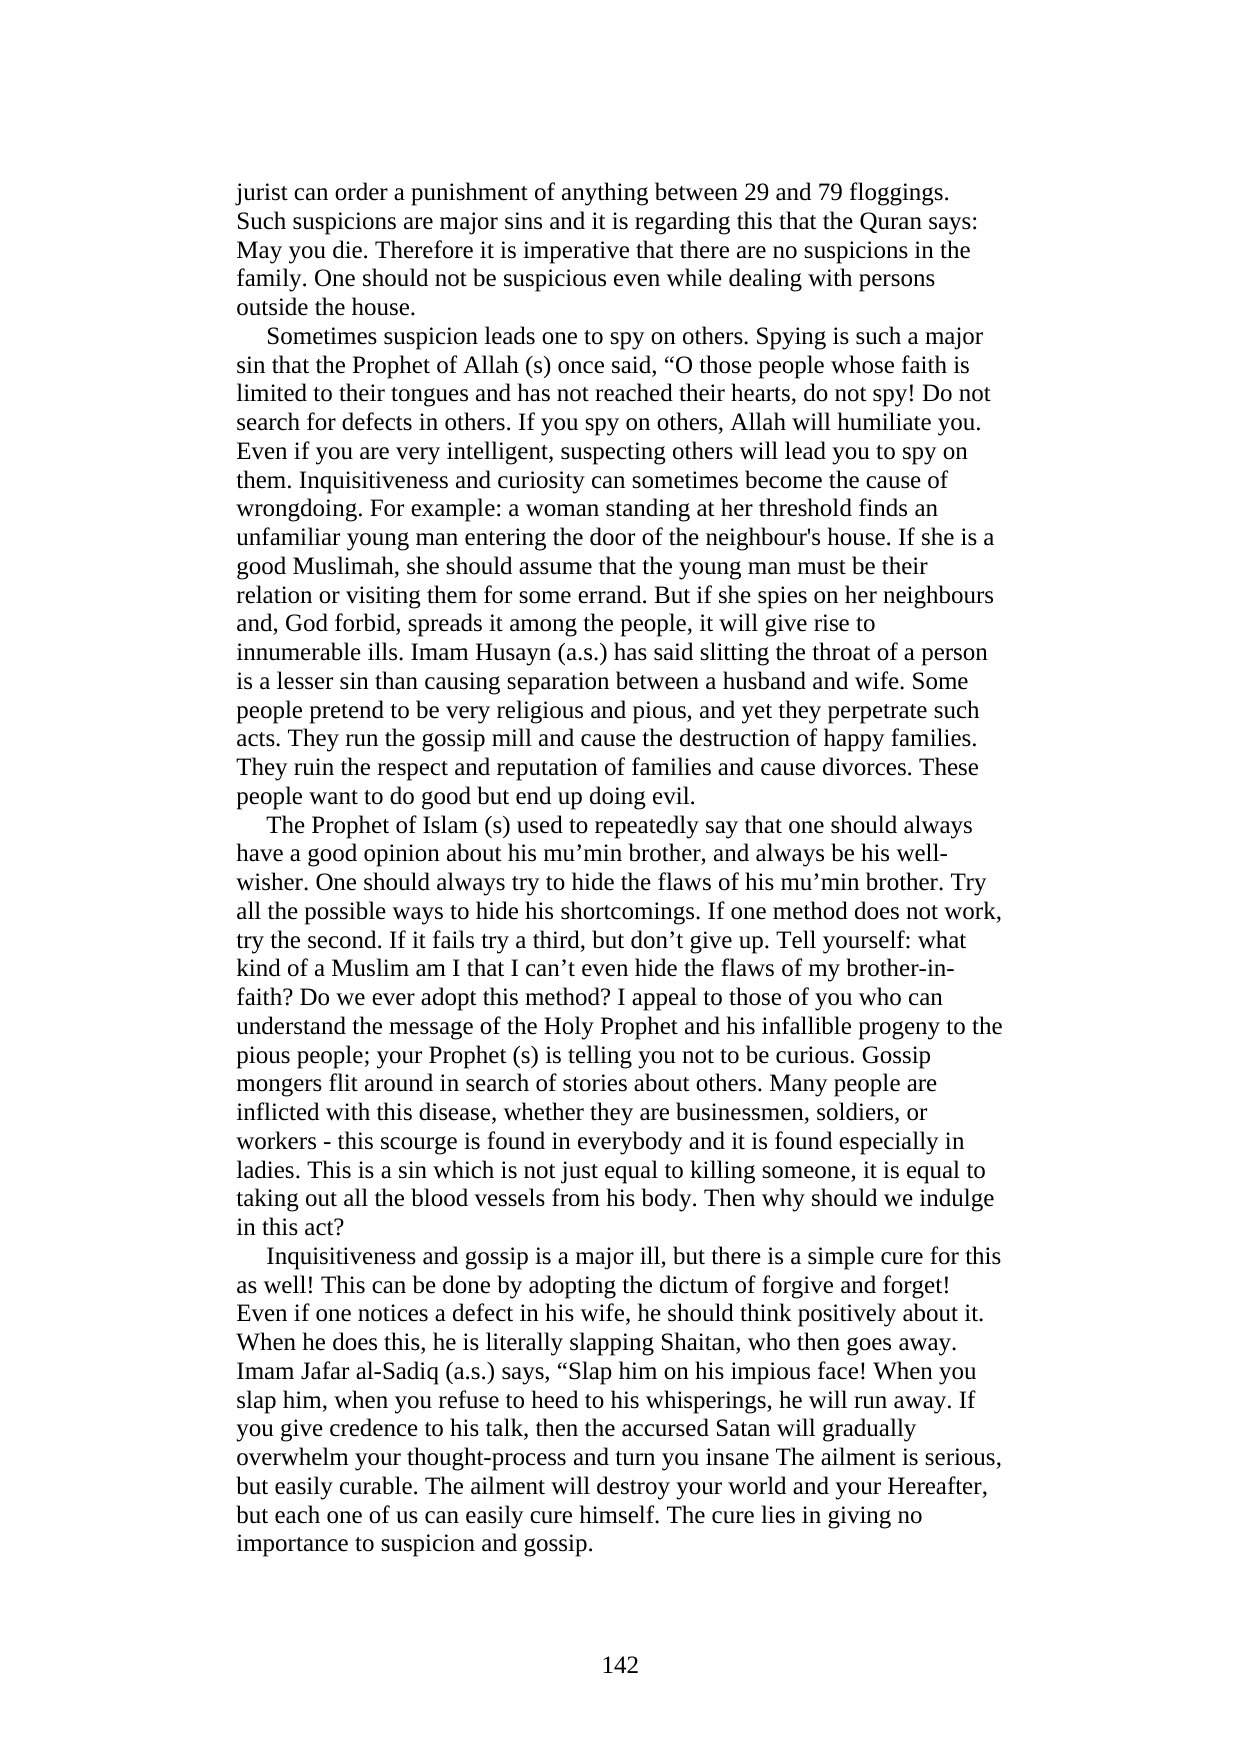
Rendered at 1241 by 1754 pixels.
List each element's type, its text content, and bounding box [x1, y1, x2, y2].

text Sometimes suspicion leads one to spy on others. Spying is such a major sin that the Prophet of Allah (s) once said, “O those people whose faith is limited to their tongues and has not reached their hearts, do not spy! Do not search for defects in others. If you spy on others, Allah will humiliate you. Even if you are very intelligent, suspecting others will lead you to spy on them. Inquisitiveness and curiosity can sometimes become the cause of wrongdoing. For example: a woman standing at her threshold finds an unfamiliar young man entering the door of the neighbour's house. If she is a good Muslimah, she should assume that the young man must be their relation or visiting them for some errand. But if she spies on her neighbours and, God forbid, spreads it among the people, it will give rise to innumerable ills. Imam Husayn (a.s.) has said slitting the throat of a person is a lesser sin than causing separation between a husband and wife. Some people pretend to be very religious and pious, and yet they perpetrate such acts. They run the gossip mill and cause the destruction of happy families. They ruin the respect and reputation of families and cause divorces. These people want to do good but end up doing evil. [236, 321, 1004, 810]
text Inquisitiveness and gossip is a major ill, but there is a simple cure for this as well! This can be done by adopting the dictum of forgive and forget! Even if one notices a defect in his wife, he should think positively about it. When he does this, he is literally slapping Shaitan, who then goes away. Imam Jafar al-Sadiq (a.s.) says, “Slap him on his impious face! When you slap him, when you refuse to heed to his whisperings, he will run away. If you give credence to his talk, then the accursed Satan will gradually overwhelm your thought-process and turn you insane The ailment is serious, but easily curable. The ailment will destroy your world and your Hereafter, but each one of us can easily cure himself. The cure lies in giving no importance to suspicion and gossip. [236, 1241, 1004, 1557]
text The Prophet of Islam (s) used to repeatedly say that one should always have a good opinion about his mu’min brother, and always be his well-wisher. One should always try to hide the flaws of his mu’min brother. Try all the possible ways to hide his shortcomings. If one method does not work, try the second. If it fails try a third, but don’t give up. Tell yourself: what kind of a Muslim am I that I can’t even hide the flaws of my brother-in-faith? Do we ever adopt this method? I appeal to those of you who can understand the message of the Holy Prophet and his infallible progeny to the pious people; your Prophet (s) is telling you not to be curious. Gossip mongers flit around in search of stories about others. Many people are inflicted with this disease, whether they are businessmen, soldiers, or workers - this scourge is found in everybody and it is found especially in ladies. This is a sin which is not just equal to killing someone, it is equal to taking out all the blood vessels from his body. Then why should we indulge in this act? [236, 810, 1004, 1241]
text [236, 177, 1004, 321]
